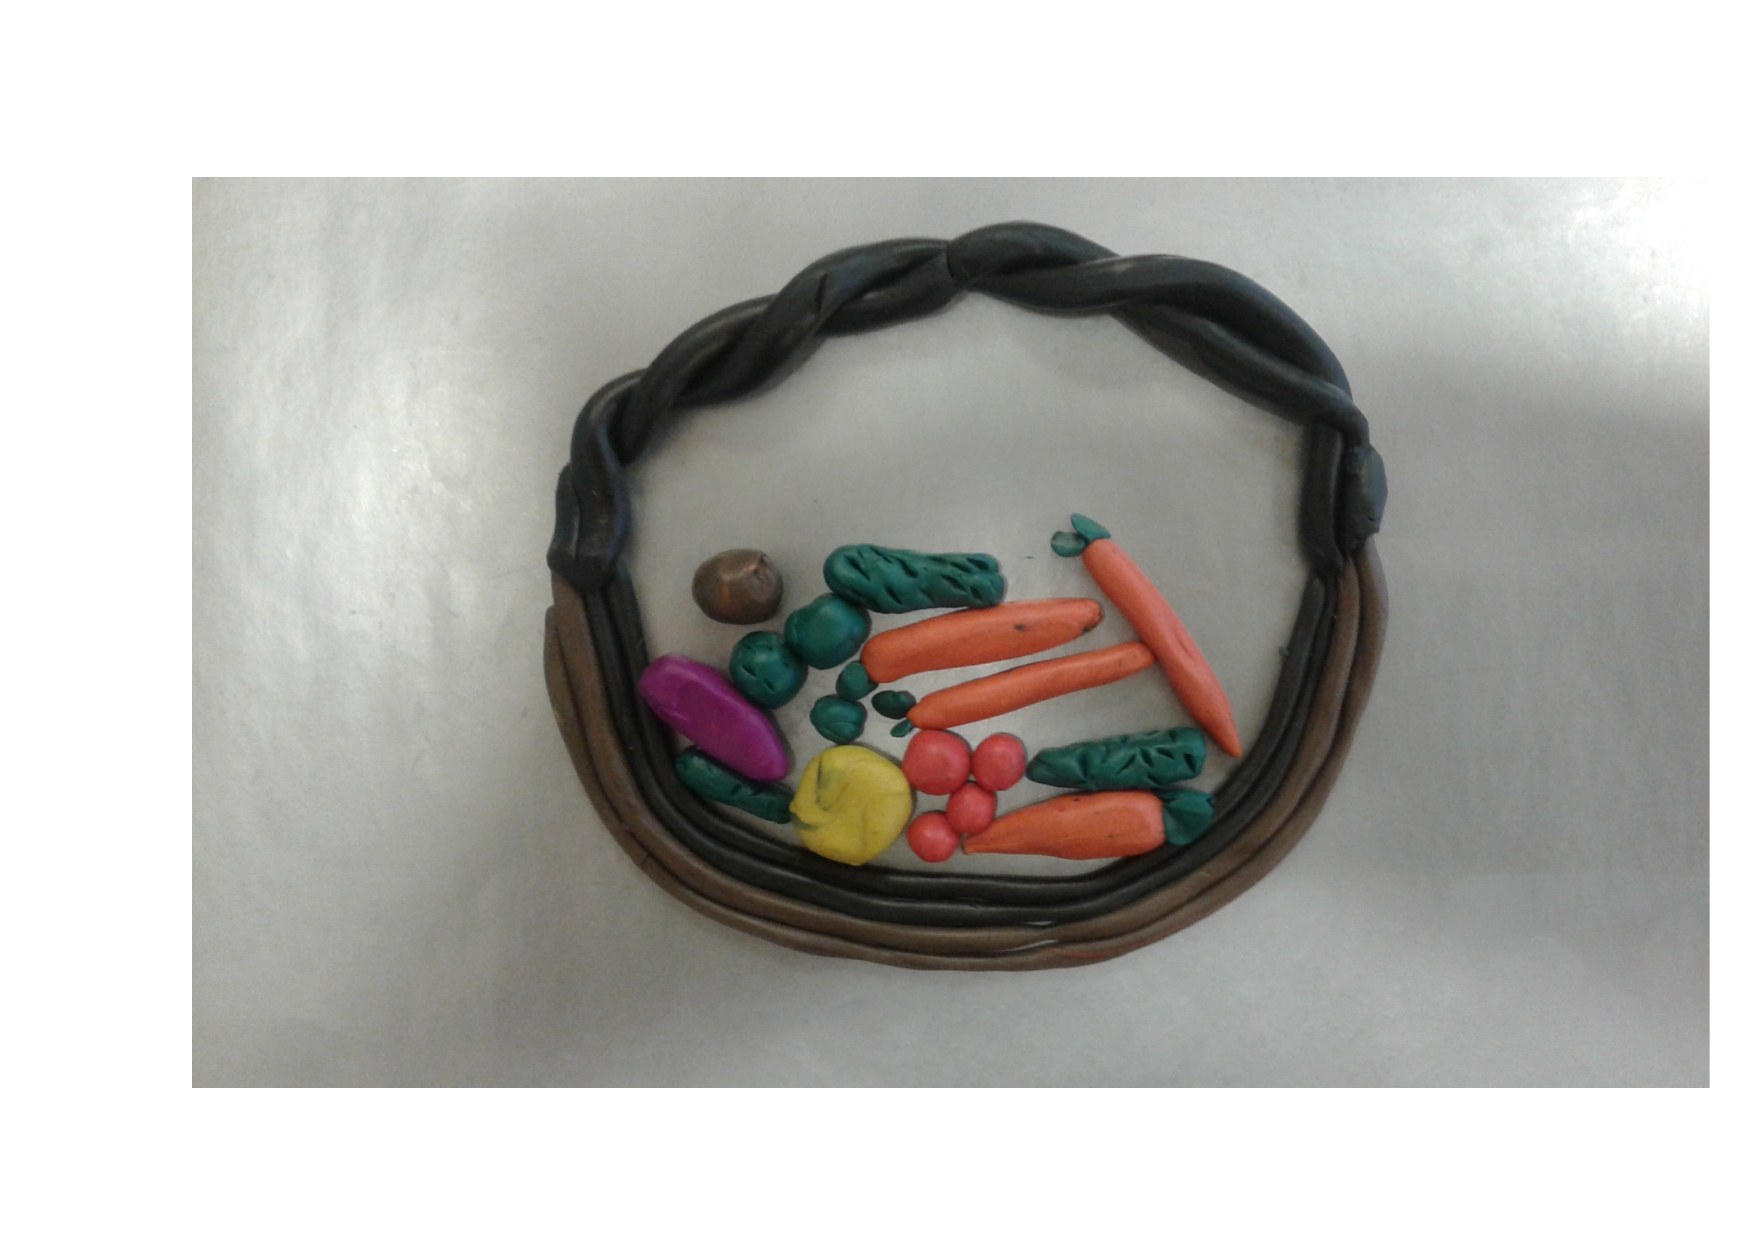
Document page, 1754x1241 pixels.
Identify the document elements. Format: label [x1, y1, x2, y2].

picture [192, 177, 1710, 1088]
